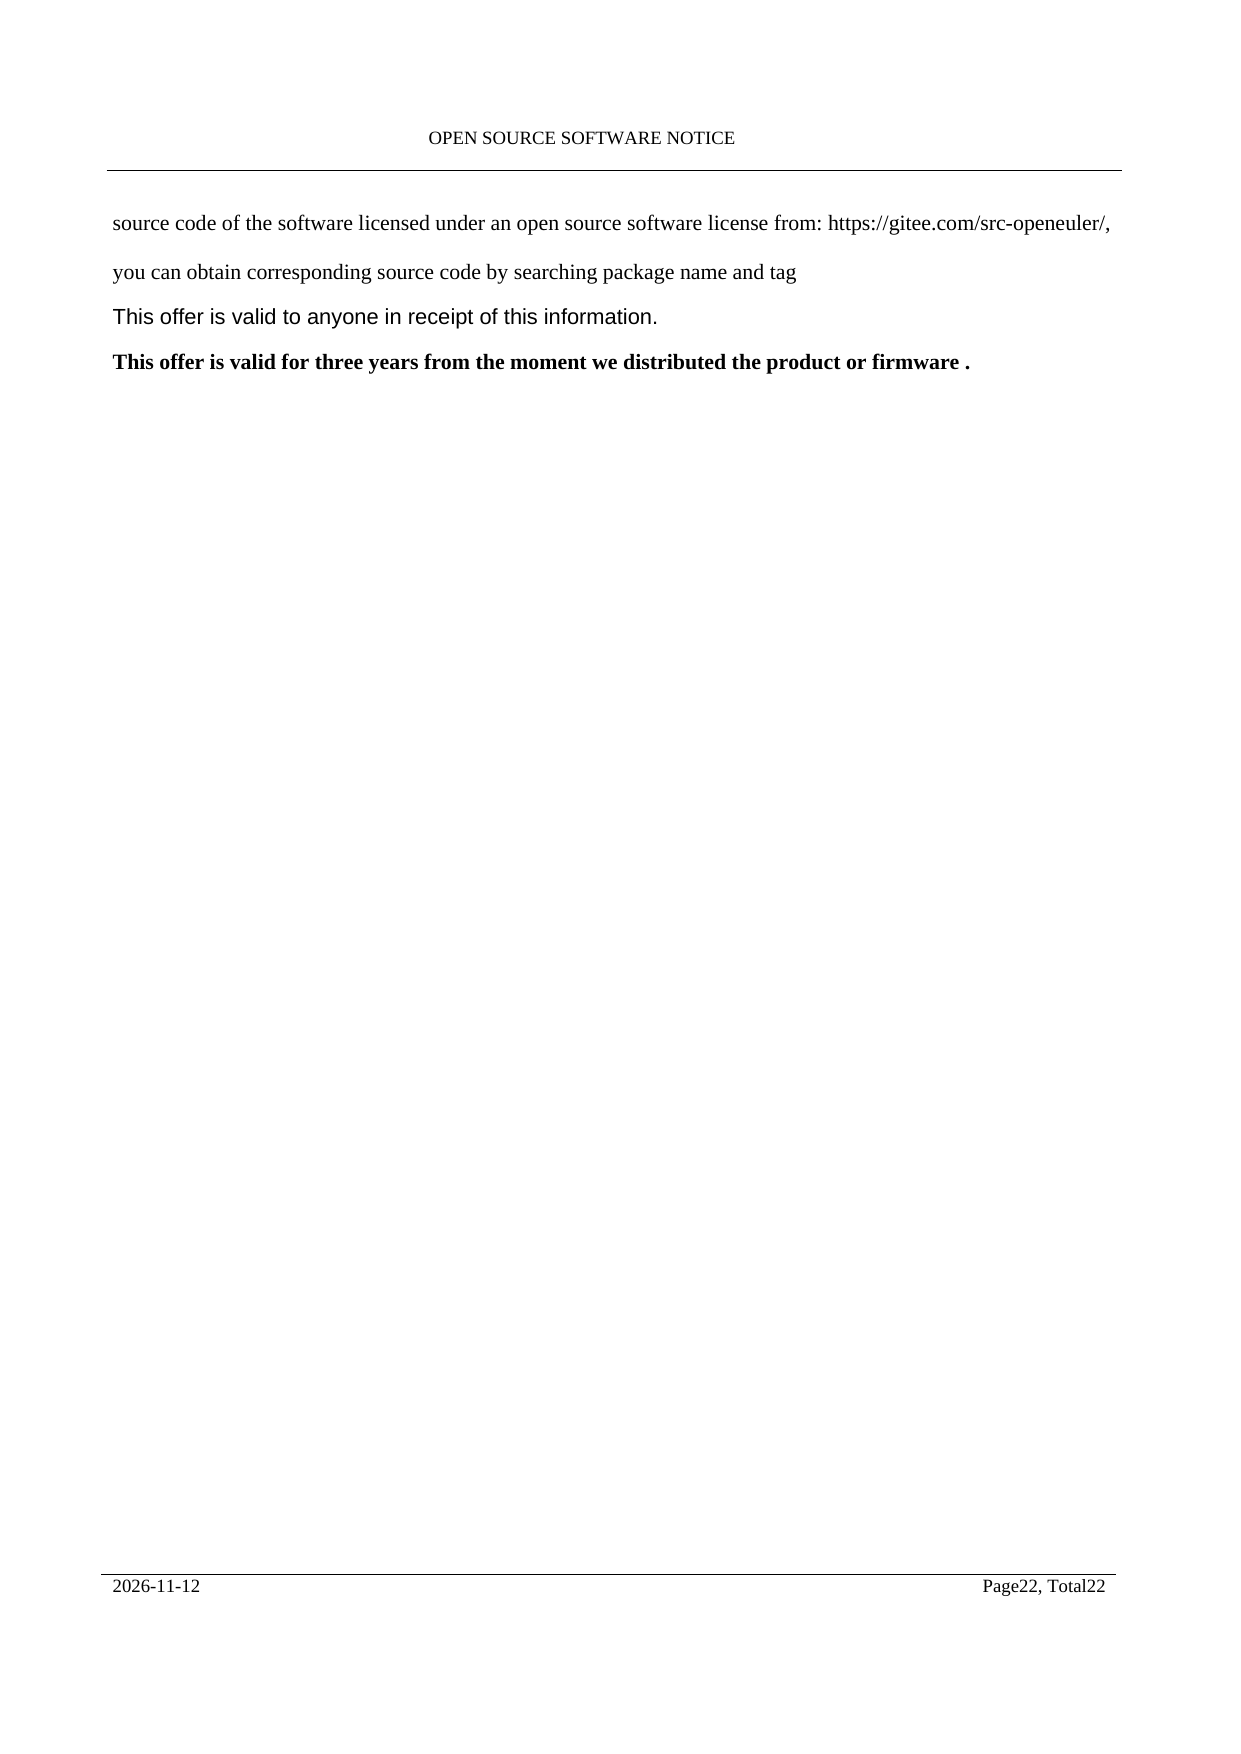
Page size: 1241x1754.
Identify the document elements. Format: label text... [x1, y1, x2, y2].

text This offer is valid for three years from the moment we distributed the product or firmware . [112, 345, 1128, 378]
text This offer is valid to anyone in receipt of this information. [112, 300, 1128, 333]
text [112, 206, 1128, 288]
